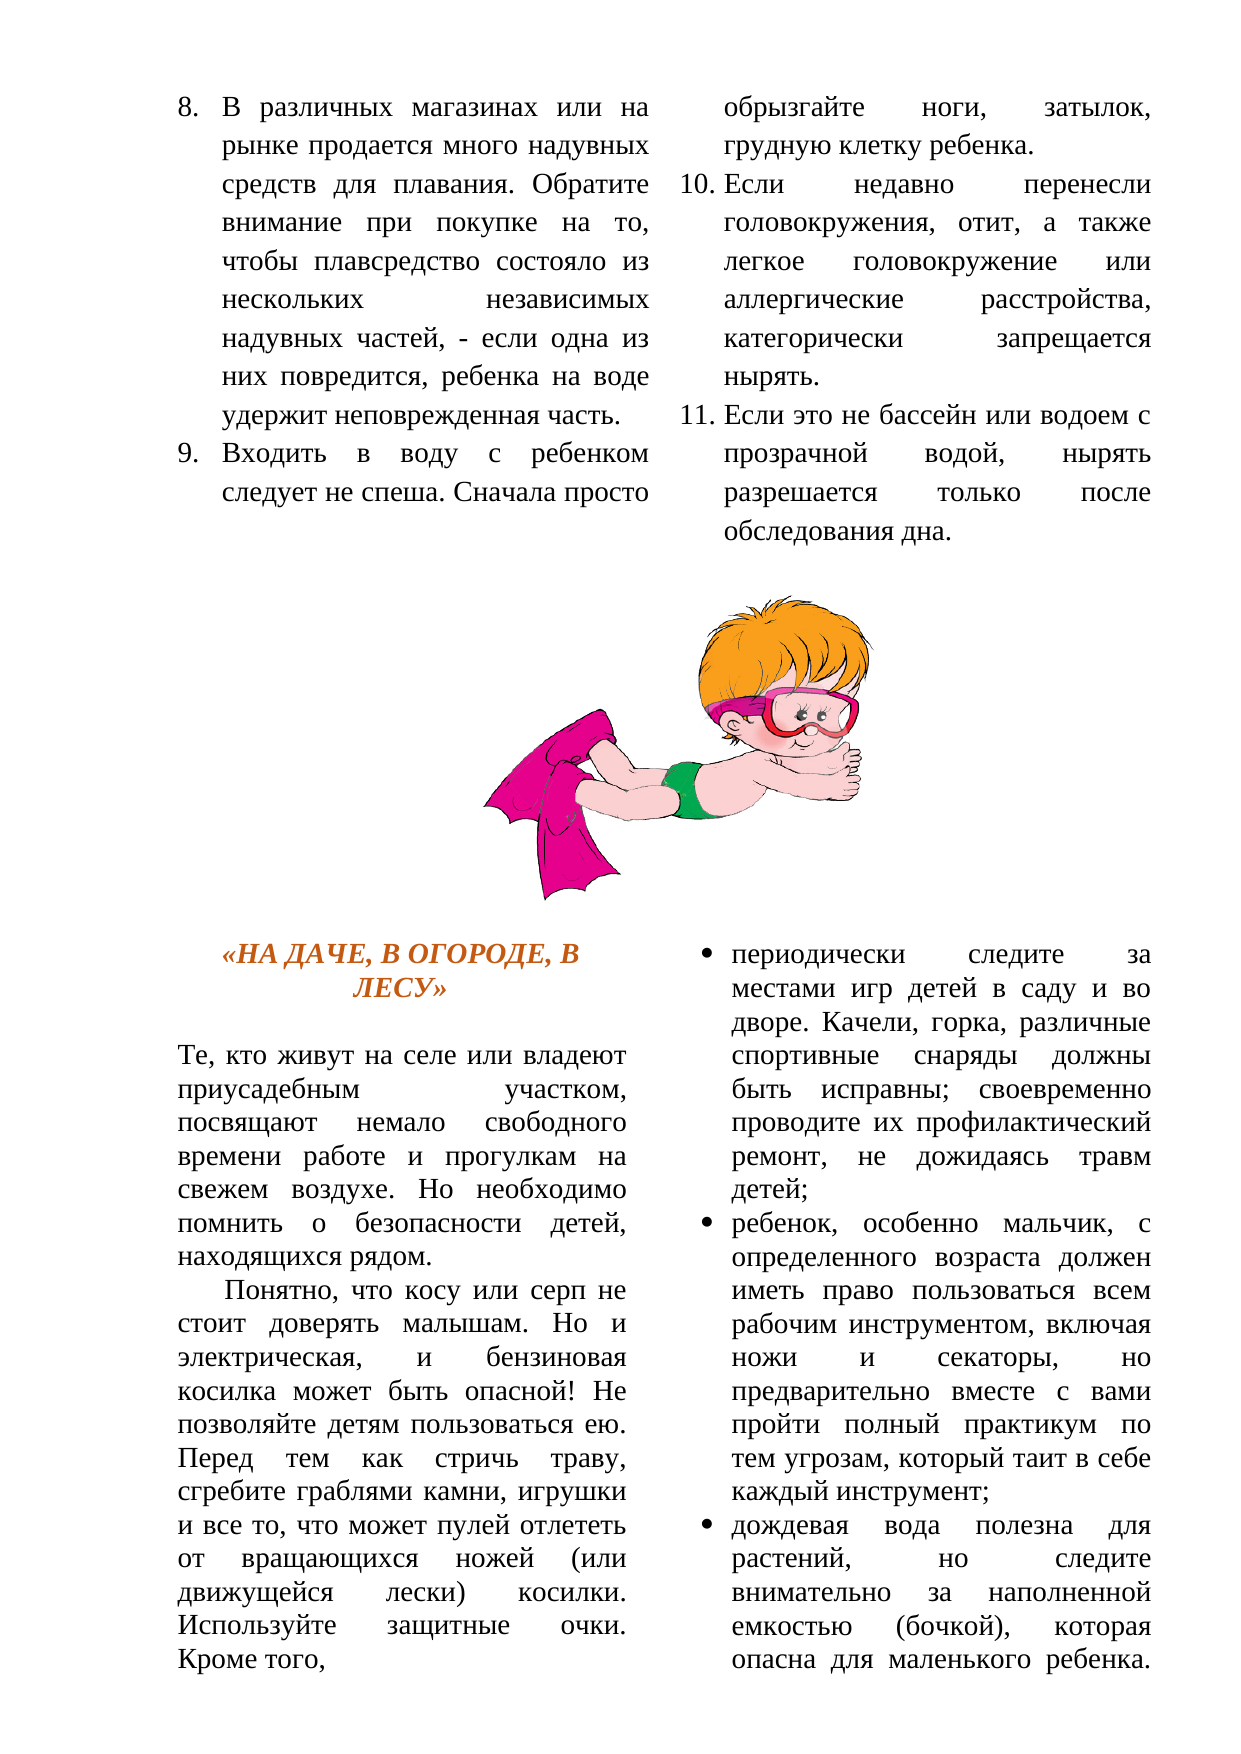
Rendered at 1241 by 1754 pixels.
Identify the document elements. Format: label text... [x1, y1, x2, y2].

list Входить в воду с ребенком следует не спеша. Сначала просто обрызгайте ноги, затылок, грудную клетку ребенка. [177, 436, 649, 508]
list ребенок, особенно мальчик, с определенного возраста должен иметь право пользоваться всем рабочим инструментом, включая ножи и секаторы, но предварительно вместе с вами пройти полный практикум по тем угрозам, который таит в себе каждый инструмент; [702, 1205, 1152, 1507]
list Входить в воду с ребенком следует не спеша. Сначала просто обрызгайте ноги, затылок, грудную клетку ребенка. [679, 89, 1152, 161]
list периодически следите за местами игр детей в саду и во дворе. Качели, горка, различные спортивные снаряды должны быть исправны; своевременно проводите их профилактический ремонт, не дожидаясь травм детей; [702, 937, 1152, 1205]
list Если это не бассейн или водоем с прозрачной водой, нырять разрешается только после обследования дна. [679, 397, 1152, 546]
text Понятно, что косу или серп не стоит доверять малышам. Но и электрическая, и бензиновая косилка может быть опасной! Не позволяйте детям пользоваться ею. Перед тем как стричь траву, сгребите граблями камни, игрушки и все то, что может пулей отлететь от вращающихся ножей (или движущейся лески) косилки. Используйте защитные очки. Кроме того, [177, 1272, 627, 1674]
text Те, кто живут на селе или владеют приусадебным участком, посвящают немало свободного времени работе и прогулкам на свежем воздухе. Но необходимо помнить о безопасности детей, находящихся рядом. [177, 1037, 627, 1272]
text «НА ДАЧЕ, В ОГОРОДЕ, В ЛЕСУ» [177, 937, 627, 1004]
list В различных магазинах или на рынке продается много надувных средств для плавания. Обратите внимание при покупке на то, чтобы плавсредство состояло из нескольких независимых надувных частей, - если одна из них повредится, ребенка на воде удержит неповрежденная часть. [177, 89, 649, 431]
list Если недавно перенесли головокружения, отит, а также легкое головокружение или аллергические расстройства, категорически запрещается нырять. [679, 166, 1152, 392]
picture [470, 587, 881, 926]
